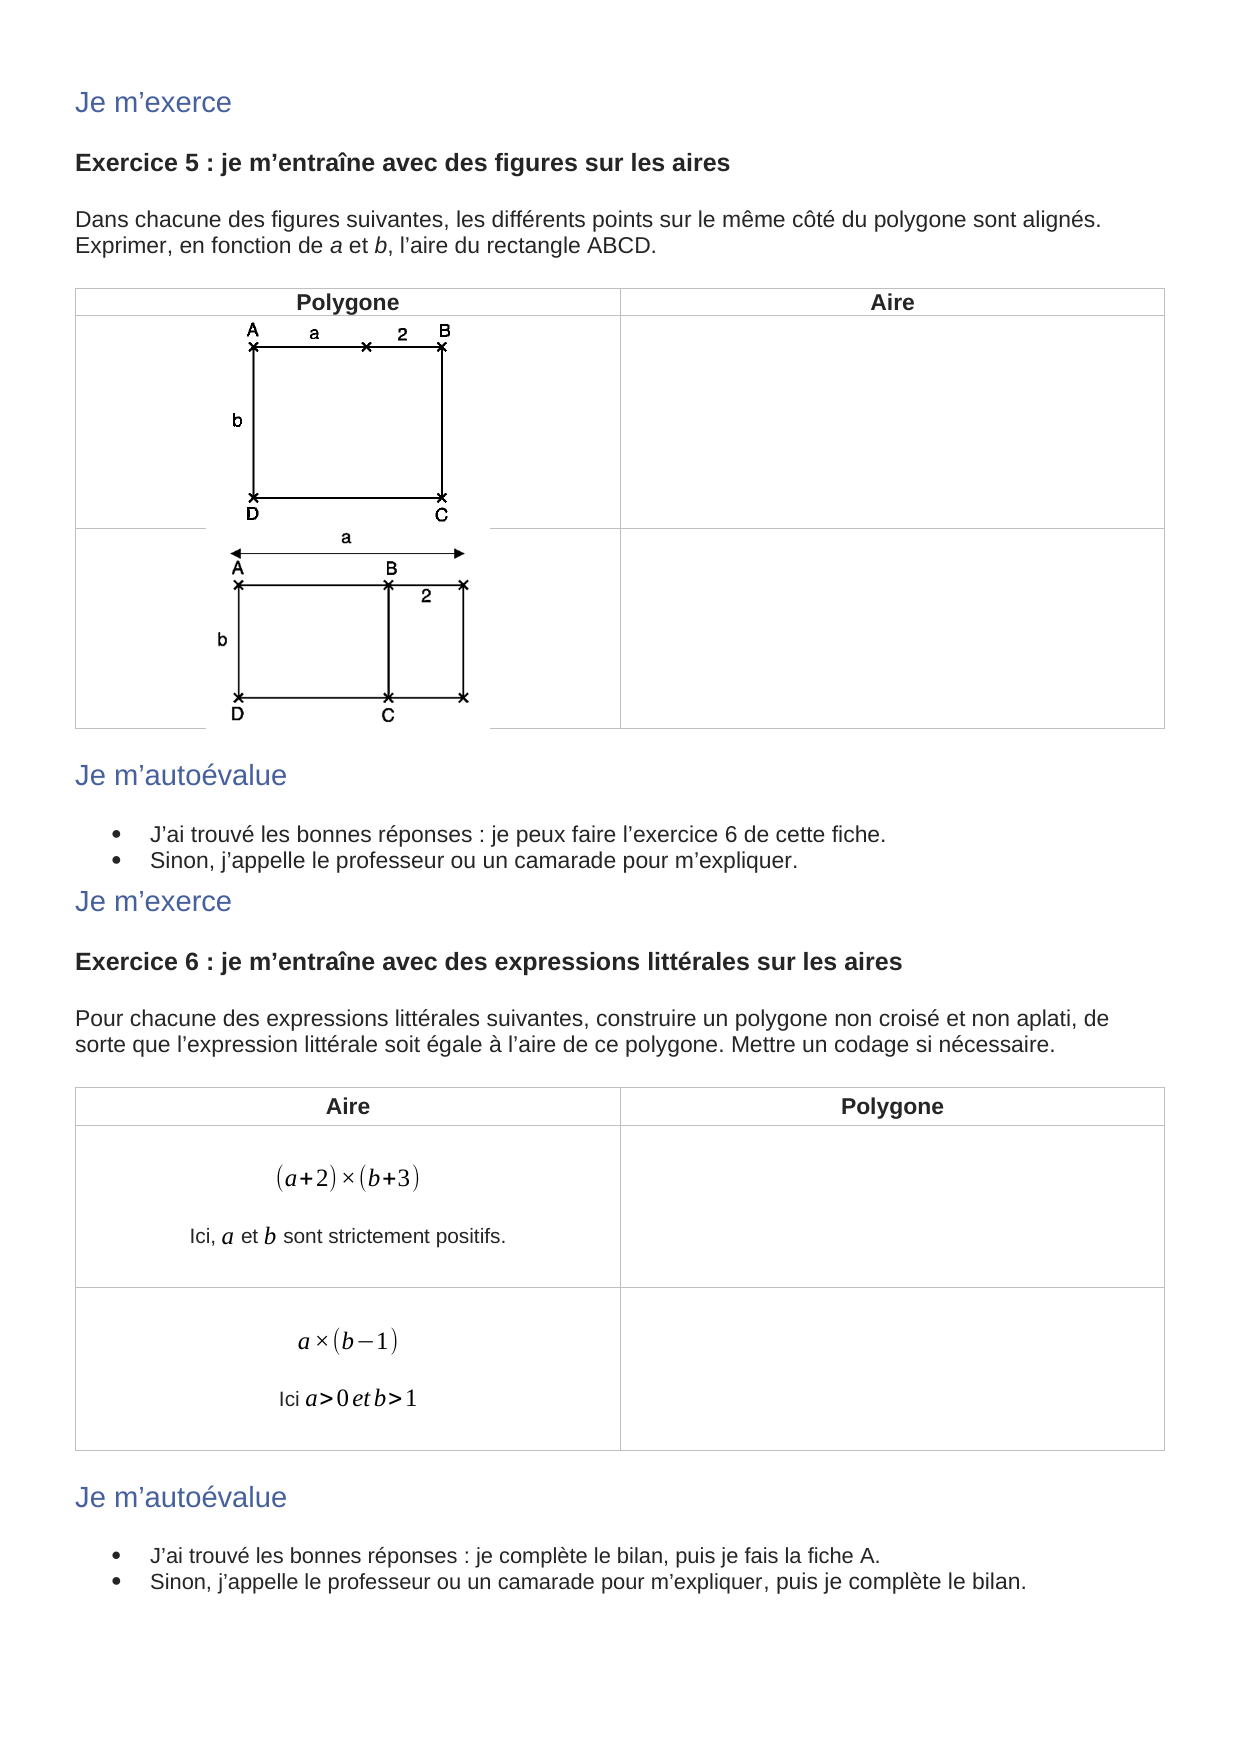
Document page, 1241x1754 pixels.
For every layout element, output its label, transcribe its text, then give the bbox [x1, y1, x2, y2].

list J’ai trouvé les bonnes réponses : je complète le bilan, puis je fais la fiche A. [112, 1543, 1165, 1568]
table_cell [621, 1126, 1164, 1287]
text Pour chacune des expressions littérales suivantes, construire un polygone non croisé et non aplati, de sorte que l’expression littérale soit égale à l’aire de ce polygone. Mettre un codage si nécessaire. [75, 1005, 1165, 1057]
table_cell [621, 316, 1164, 528]
table_header Aire [76, 1088, 620, 1125]
table_header Polygone [621, 1088, 1164, 1125]
table_cell [621, 1288, 1164, 1450]
list J’ai trouvé les bonnes réponses : je peux faire l’exercice 6 de cette fiche. [112, 821, 1165, 847]
table_cell Ici [76, 1288, 620, 1450]
table_cell [76, 529, 87, 728]
text Dans chacune des figures suivantes, les différents points sur le même côté du polygone sont alignés. Exprimer, en fonction de a et b, l’aire du rectangle ABCD. [75, 206, 1165, 259]
list Sinon, j’appelle le professeur ou un camarade pour m’expliquer, puis je complète le bilan. [112, 1568, 1165, 1595]
table_cell Ici, et sont strictement positifs. [76, 1126, 620, 1287]
table_cell [76, 316, 87, 528]
table_cell [621, 529, 1164, 728]
table_cell [609, 316, 620, 528]
subtitle Je m’autoévalue [75, 1480, 1165, 1514]
subtitle Exercice 6 : je m’entraîne avec des expressions littérales sur les aires [75, 947, 1165, 976]
table_cell [609, 529, 620, 728]
subtitle Je m’exerce [75, 85, 1165, 119]
subtitle Je m’exerce [75, 884, 1165, 918]
subtitle Exercice 5 : je m’entraîne avec des figures sur les aires [75, 148, 1165, 177]
picture [205, 528, 490, 729]
list Sinon, j’appelle le professeur ou un camarade pour m’expliquer. [112, 847, 1165, 874]
subtitle Je m’autoévalue [75, 758, 1165, 792]
